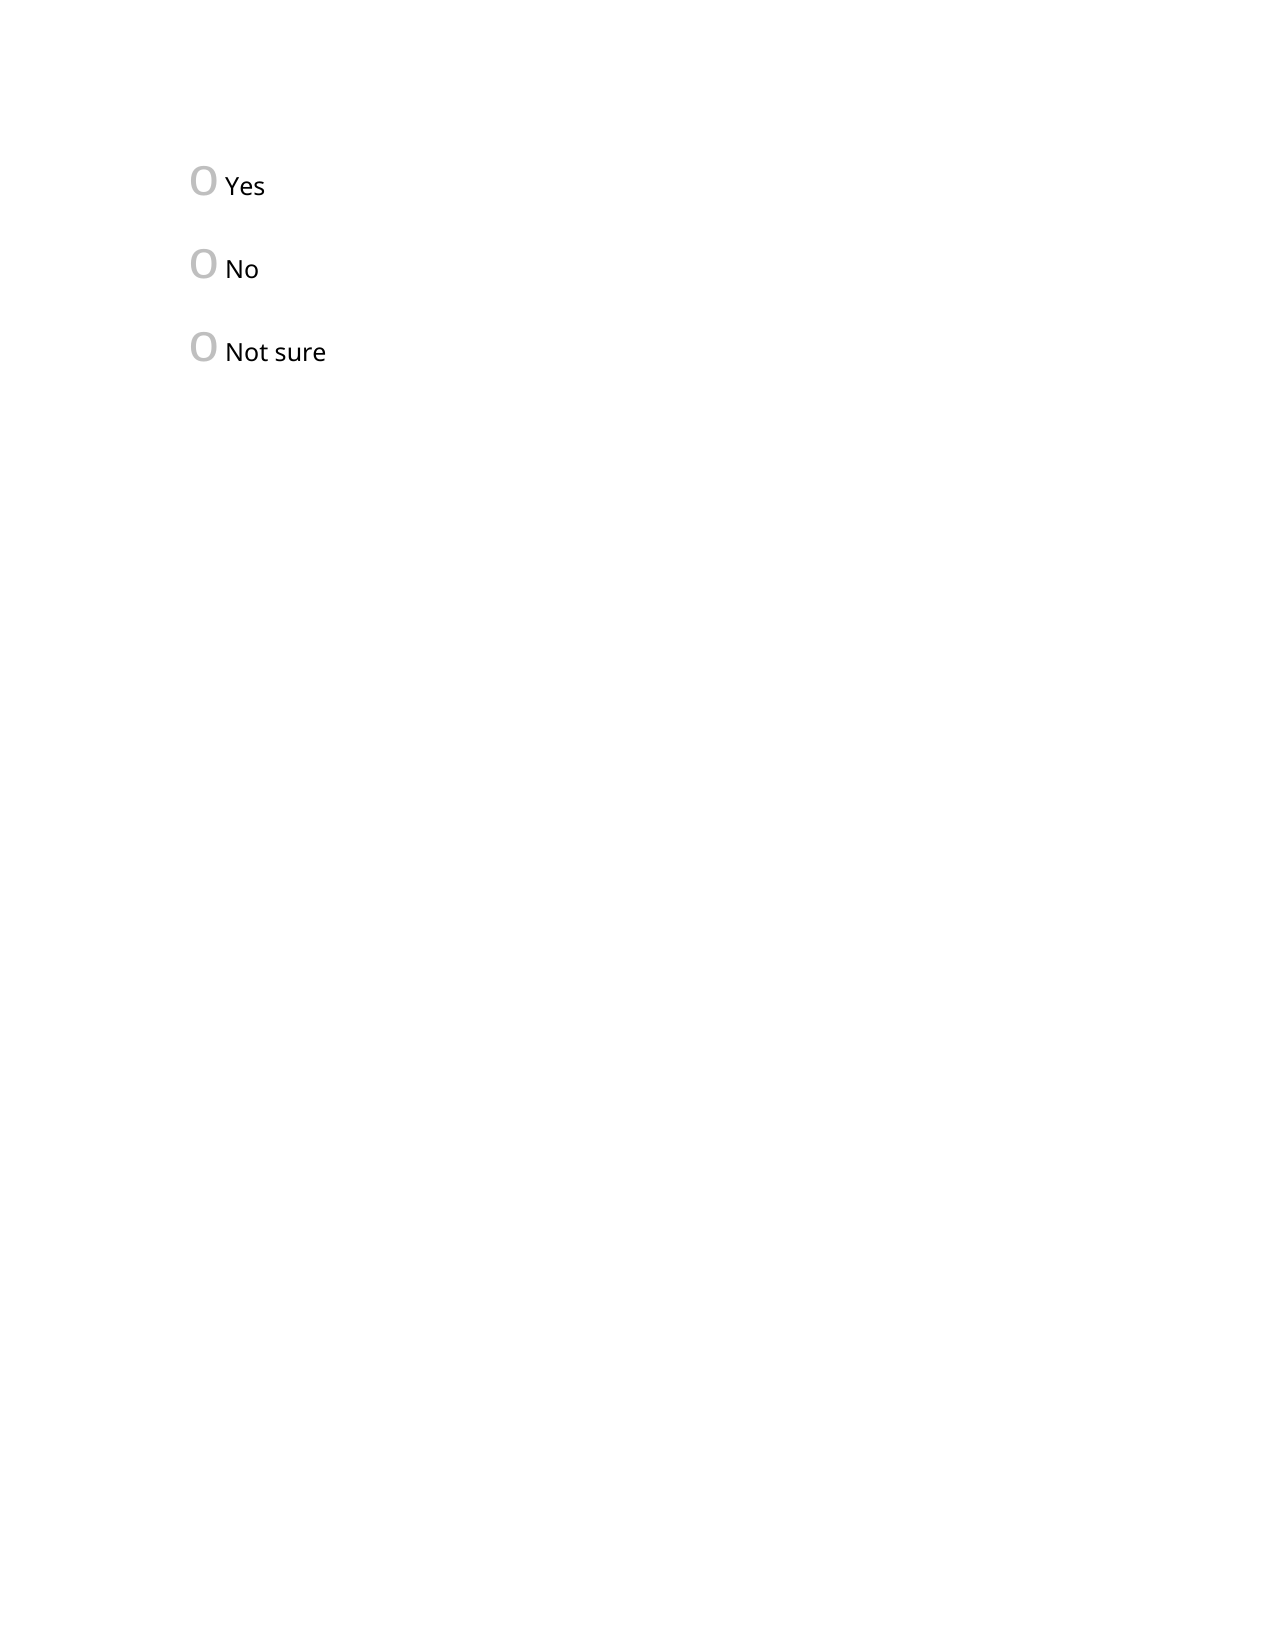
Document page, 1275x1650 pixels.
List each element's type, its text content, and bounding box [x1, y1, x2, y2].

list No [187, 233, 1125, 294]
list Not sure [187, 316, 1125, 377]
list Yes [187, 150, 1125, 211]
